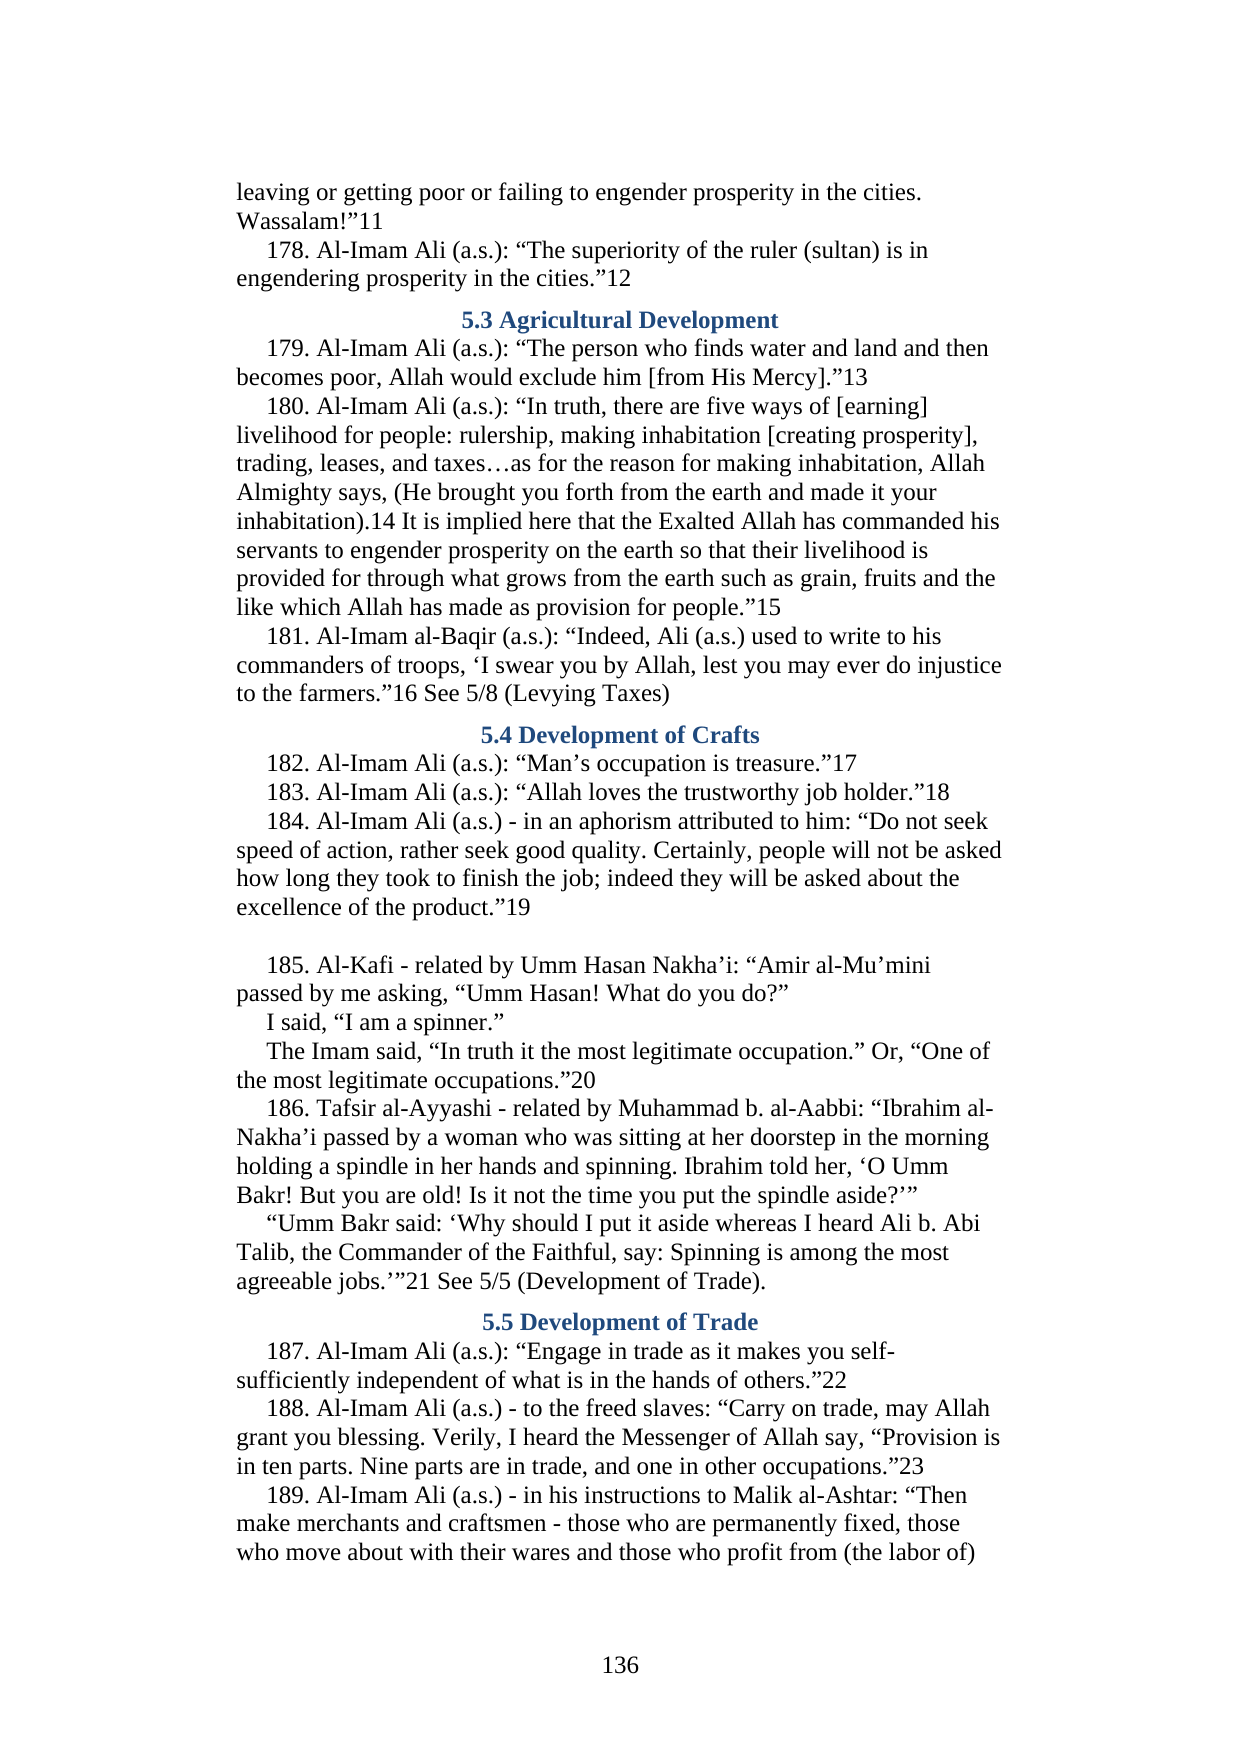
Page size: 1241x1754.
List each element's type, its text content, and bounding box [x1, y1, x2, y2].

text “Umm Bakr said: ‘Why should I put it aside whereas I heard Ali b. Abi Talib, the Commander of the Faithful, say: Spinning is among the most agreeable jobs.’”21 See 5/5 (Development of Trade). [236, 1208, 1004, 1295]
text 180. Al-Imam Ali (a.s.): “In truth, there are five ways of [earning] livelihood for people: rulership, making inhabitation [creating prosperity], trading, leases, and taxes…as for the reason for making inhabitation, Allah Almighty says, (He brought you forth from the earth and made it your inhabitation).14 It is implied here that the Exalted Allah has commanded his servants to engender prosperity on the earth so that their livelihood is provided for through what grows from the earth such as grain, fruits and the like which Allah has made as provision for people.”15 [236, 391, 1004, 621]
text 182. Al-Imam Ali (a.s.): “Man’s occupation is treasure.”17 [236, 748, 1004, 777]
text 184. Al-Imam Ali (a.s.) - in an aphorism attributed to him: “Do not seek speed of action, rather seek good quality. Certainly, people will not be asked how long they took to finish the job; indeed they will be asked about the excellence of the product.”19 [236, 806, 1004, 950]
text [236, 177, 1004, 235]
text 187. Al-Imam Ali (a.s.): “Engage in trade as it makes you self-sufficiently independent of what is in the hands of others.”22 [236, 1336, 1004, 1393]
text 181. Al-Imam al-Baqir (a.s.): “Indeed, Ali (a.s.) used to write to his commanders of troops, ‘I swear you by Allah, lest you may ever do injustice to the farmers.”16 See 5/8 (Levying Taxes) [236, 621, 1004, 707]
text I said, “I am a spinner.” [236, 1007, 1004, 1036]
text 188. Al-Imam Ali (a.s.) - to the freed slaves: “Carry on trade, may Allah grant you blessing. Verily, I heard the Messenger of Allah say, “Provision is in ten parts. Nine parts are in trade, and one in other occupations.”23 [236, 1393, 1004, 1480]
subtitle 5.5 Development of Trade [236, 1307, 1004, 1336]
text 183. Al-Imam Ali (a.s.): “Allah loves the trustworthy job holder.”18 [236, 777, 1004, 806]
text The Imam said, “In truth it the most legitimate occupation.” Or, “One of the most legitimate occupations.”20 [236, 1036, 1004, 1093]
subtitle 5.4 Development of Crafts [236, 720, 1004, 748]
text 186. Tafsir al-Ayyashi - related by Muhammad b. al-Aabbi: “Ibrahim al-Nakha’i passed by a woman who was sitting at her doorstep in the morning holding a spindle in her hands and spinning. Ibrahim told her, ‘O Umm Bakr! But you are old! Is it not the time you put the spindle aside?’” [236, 1093, 1004, 1208]
text 179. Al-Imam Ali (a.s.): “The person who finds water and land and then becomes poor, Allah would exclude him [from His Mercy].”13 [236, 333, 1004, 391]
text 178. Al-Imam Ali (a.s.): “The superiority of the ruler (sultan) is in engendering prosperity in the cities.”12 [236, 235, 1004, 292]
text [236, 1480, 1004, 1566]
text 185. Al-Kafi - related by Umm Hasan Nakha’i: “Amir al-Mu’mini passed by me asking, “Umm Hasan! What do you do?” [236, 950, 1004, 1007]
subtitle 5.3 Agricultural Development [236, 305, 1004, 333]
